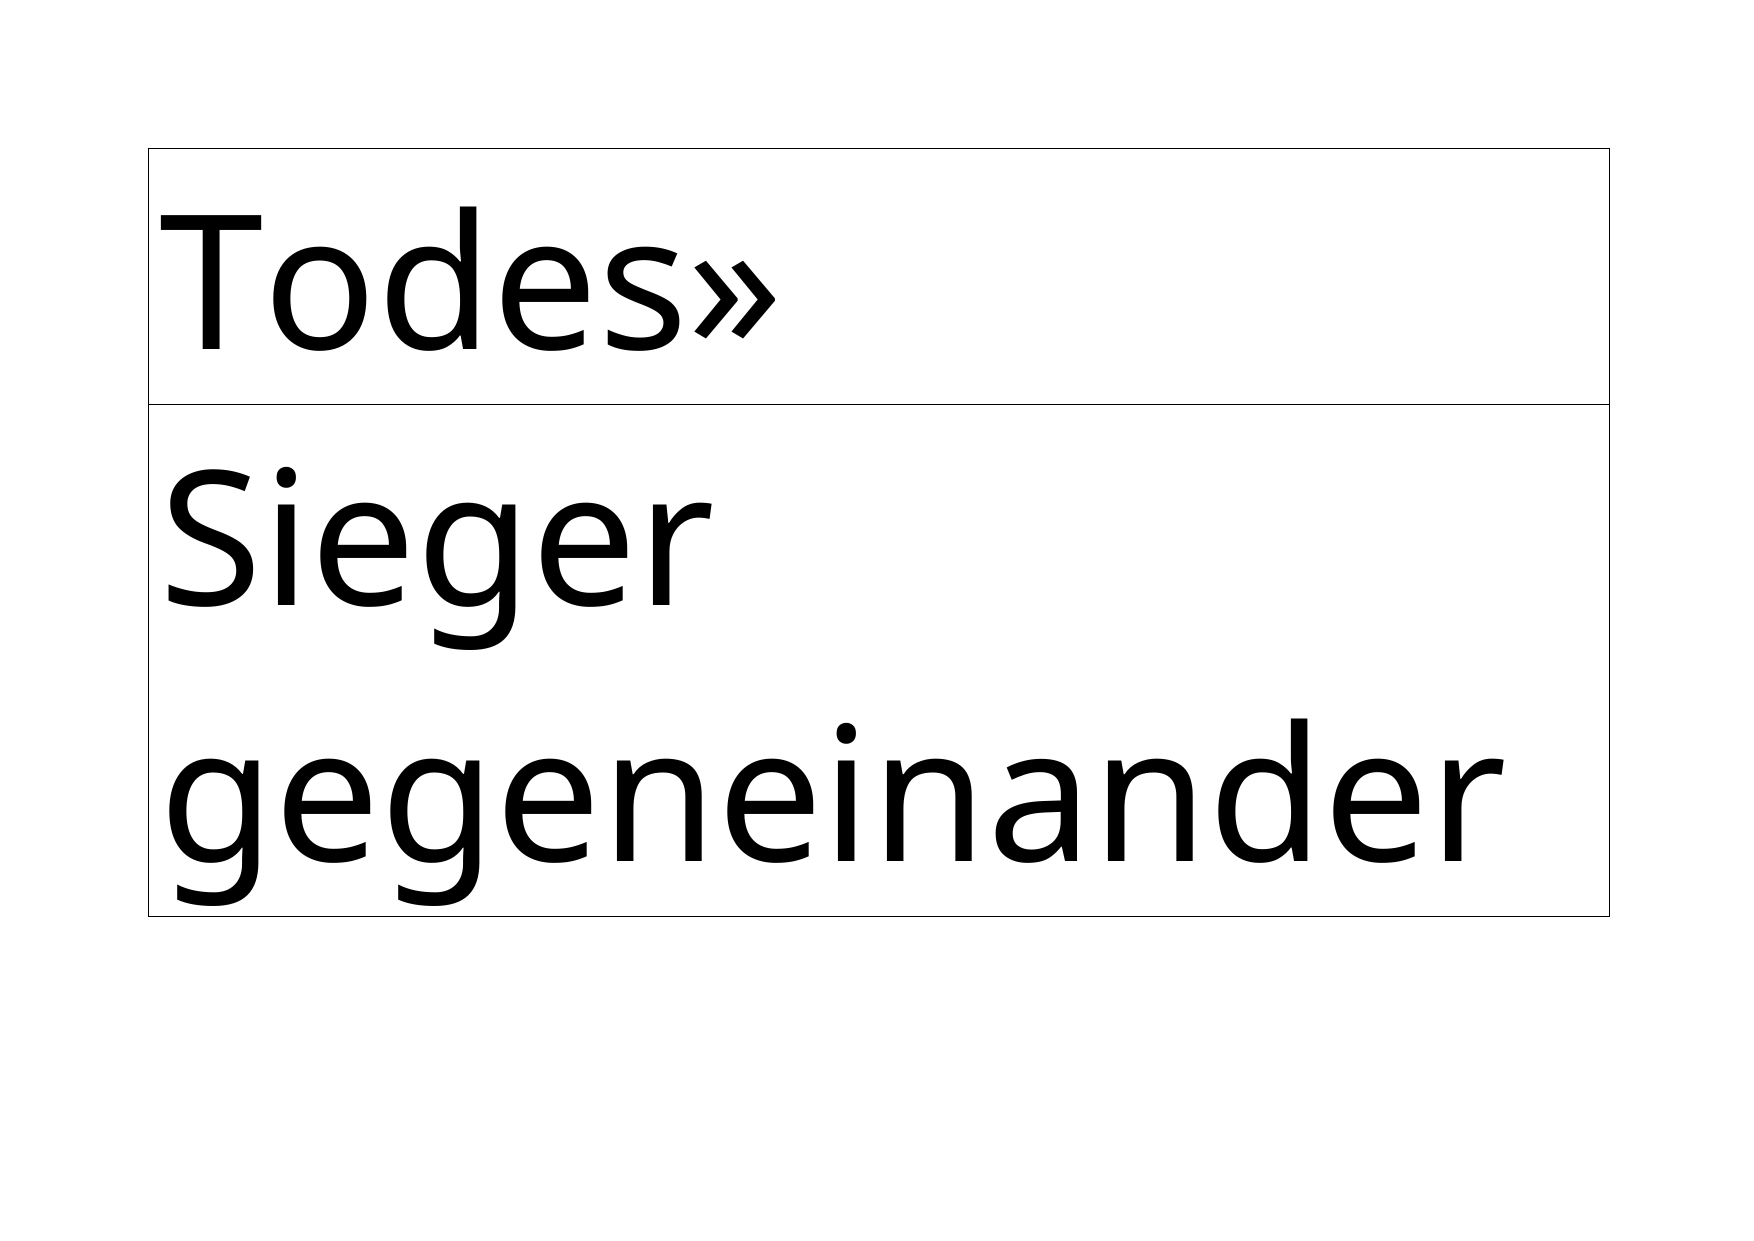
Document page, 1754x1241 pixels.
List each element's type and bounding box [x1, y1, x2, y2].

table_cell [149, 405, 1609, 916]
table_cell [149, 149, 1609, 404]
